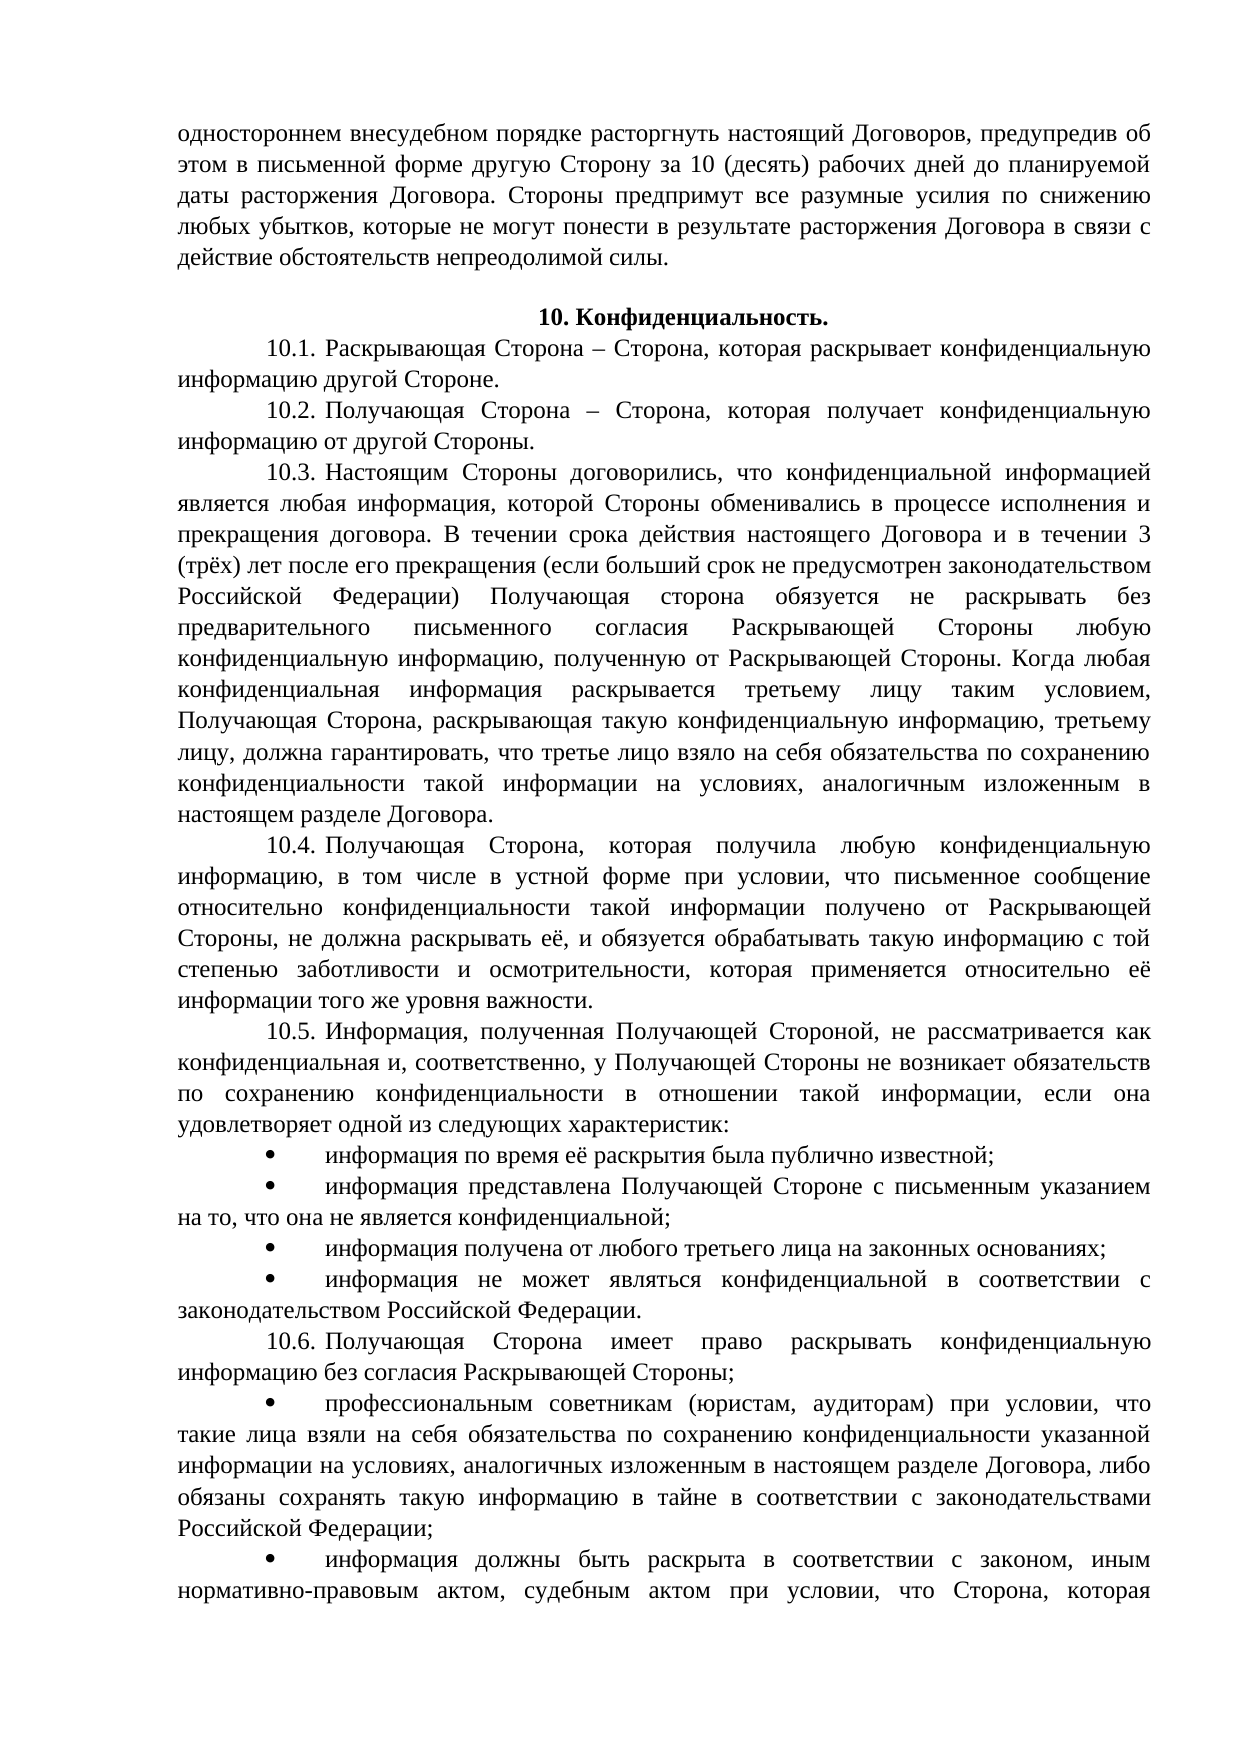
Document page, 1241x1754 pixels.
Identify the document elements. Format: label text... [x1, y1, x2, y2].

list Информация, полученная Получающей Стороной, не рассматривается как конфиденциальная и, соответственно, у Получающей Стороны не возникает обязательств по сохранению конфиденциальности в отношении такой информации, если она удовлетворяет одной из следующих характеристик: [177, 1016, 1152, 1138]
list Раскрывающая Сторона – Сторона, которая раскрывает конфиденциальную информацию другой Стороне. [177, 333, 1152, 393]
list Получающая Сторона имеет право раскрывать конфиденциальную информацию без согласия Раскрывающей Стороны; [177, 1326, 1152, 1386]
list Получающая Сторона, которая получила любую конфиденциальную информацию, в том числе в устной форме при условии, что письменное сообщение относительно конфиденциальности такой информации получено от Раскрывающей Стороны, не должна раскрывать её, и обязуется обрабатывать такую информацию с той степенью заботливости и осмотрительности, которая применяется относительно её информации того же уровня важности. [177, 830, 1152, 1014]
list Получающая Сторона – Сторона, которая получает конфиденциальную информацию от другой Стороны. [177, 395, 1152, 455]
list информация не может являться конфиденциальной в соответствии с законодательством Российской Федерации. [177, 1264, 1152, 1324]
list Настоящим Стороны договорились, что конфиденциальной информацией является любая информация, которой Стороны обменивались в процессе исполнения и прекращения договора. В течении срока действия настоящего Договора и в течении 3 (трёх) лет после его прекращения (если больший срок не предусмотрен законодательством Российской Федерации) Получающая сторона обязуется не раскрывать без предварительного письменного согласия Раскрывающей Стороны любую конфиденциальную информацию, полученную от Раскрывающей Стороны. Когда любая конфиденциальная информация раскрывается третьему лицу таким условием, Получающая Сторона, раскрывающая такую конфиденциальную информацию, третьему лицу, должна гарантировать, что третье лицо взяло на себя обязательства по сохранению конфиденциальности такой информации на условиях, аналогичным изложенным в настоящем разделе Договора. [177, 457, 1152, 827]
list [177, 118, 1152, 271]
list Конфиденциальность. [215, 302, 1152, 331]
list информация получена от любого третьего лица на законных основаниях; [177, 1233, 1152, 1262]
list информация представлена Получающей Стороне с письменным указанием на то, что она не является конфиденциальной; [177, 1171, 1152, 1231]
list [177, 1544, 1152, 1603]
list информация по время её раскрытия была публично известной; [177, 1140, 1152, 1169]
list профессиональным советникам (юристам, аудиторам) при условии, что такие лица взяли на себя обязательства по сохранению конфиденциальности указанной информации на условиях, аналогичных изложенным в настоящем разделе Договора, либо обязаны сохранять такую информацию в тайне в соответствии с законодательствами Российской Федерации; [177, 1388, 1152, 1541]
